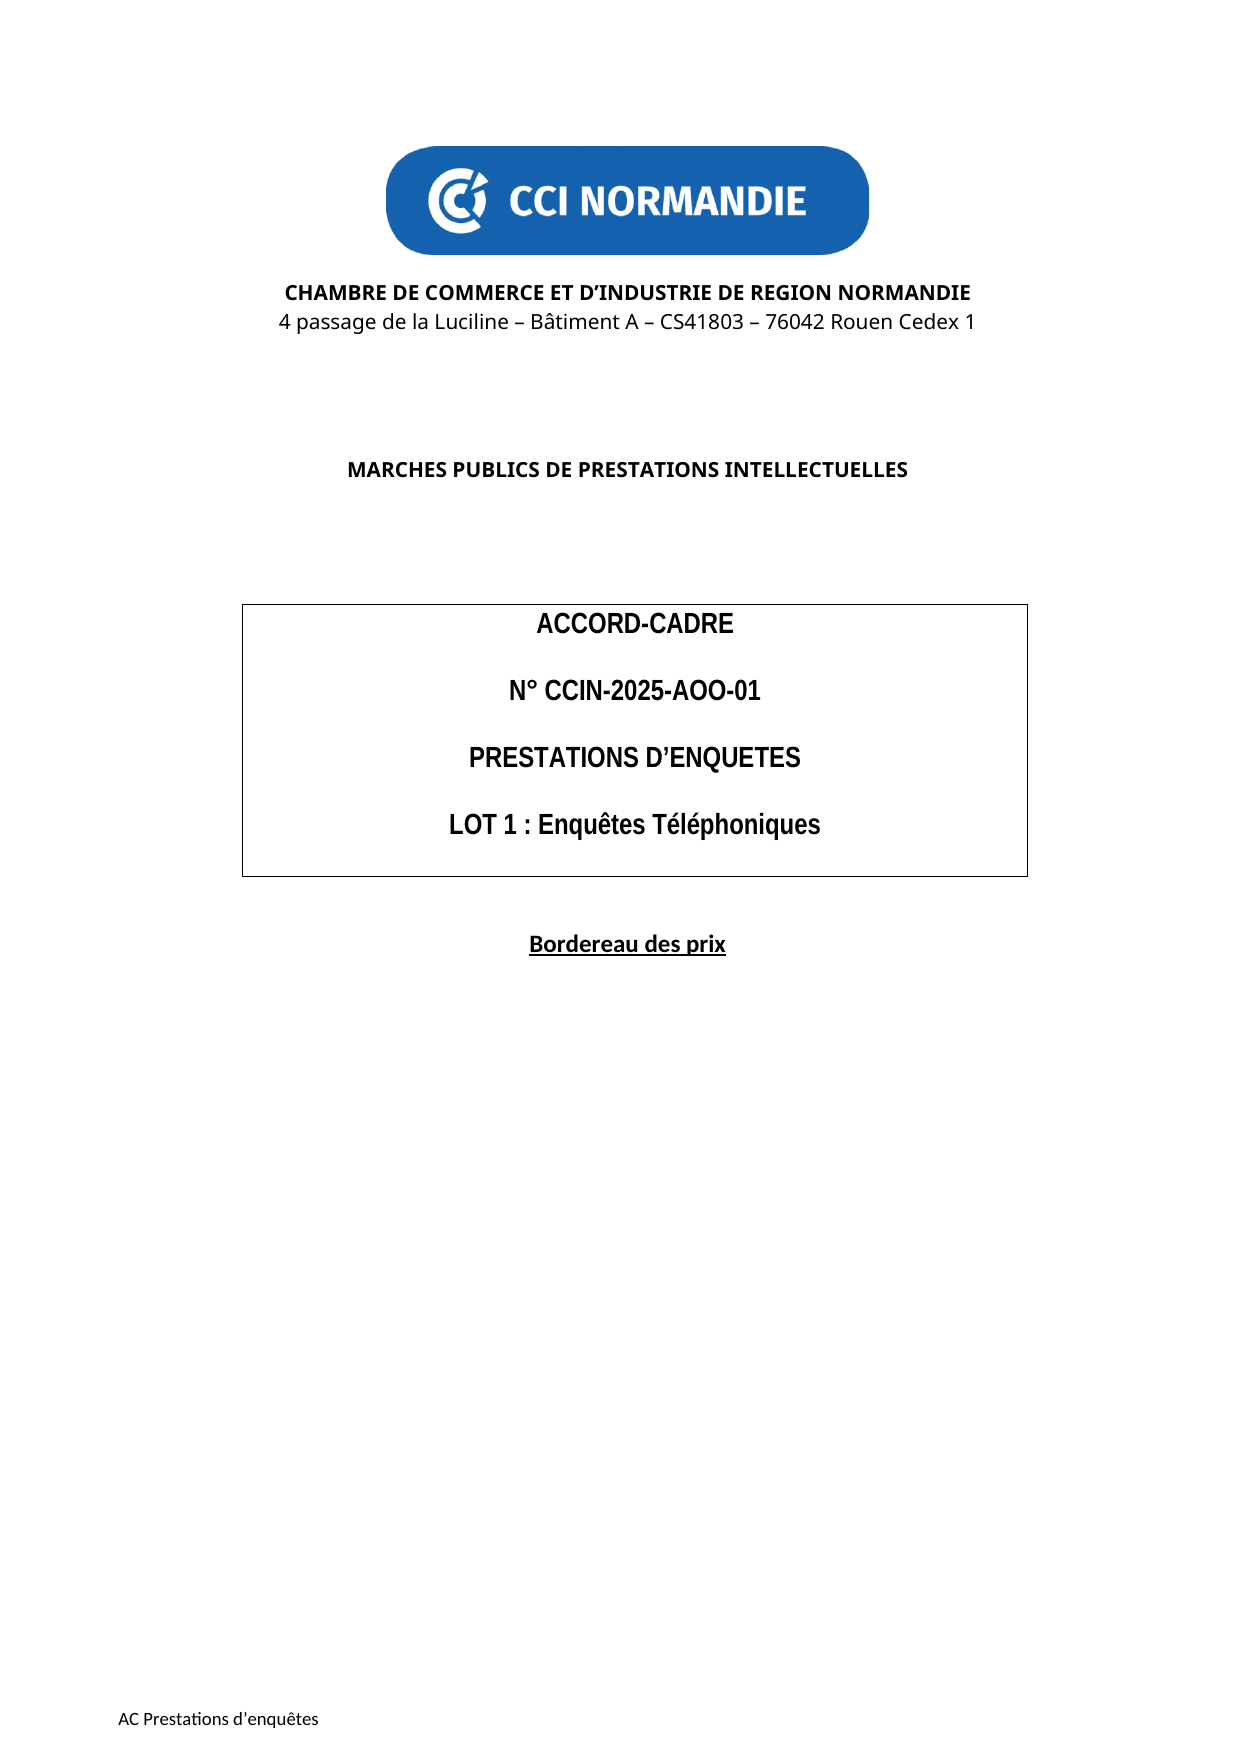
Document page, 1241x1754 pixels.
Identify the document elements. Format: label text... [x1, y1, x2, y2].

text LOT 1 : Enquêtes Téléphoniques [243, 804, 1027, 841]
text MARCHES PUBLICS DE PRESTATIONS INTELLECTUELLES [118, 455, 1137, 484]
text CHAMBRE DE COMMERCE ET D’INDUSTRIE DE REGION NORMANDIE [118, 278, 1137, 307]
text ACCORD-CADRE [243, 605, 1027, 640]
text Bordereau des prix [118, 928, 1137, 958]
text N° CCIN-2025-AOO-01 [243, 670, 1027, 707]
picture [386, 146, 870, 255]
text 4 passage de la Luciline – Bâtiment A – CS41803 – 76042 Rouen Cedex 1 [118, 307, 1137, 335]
text PRESTATIONS D’ENQUETES [243, 737, 1027, 774]
